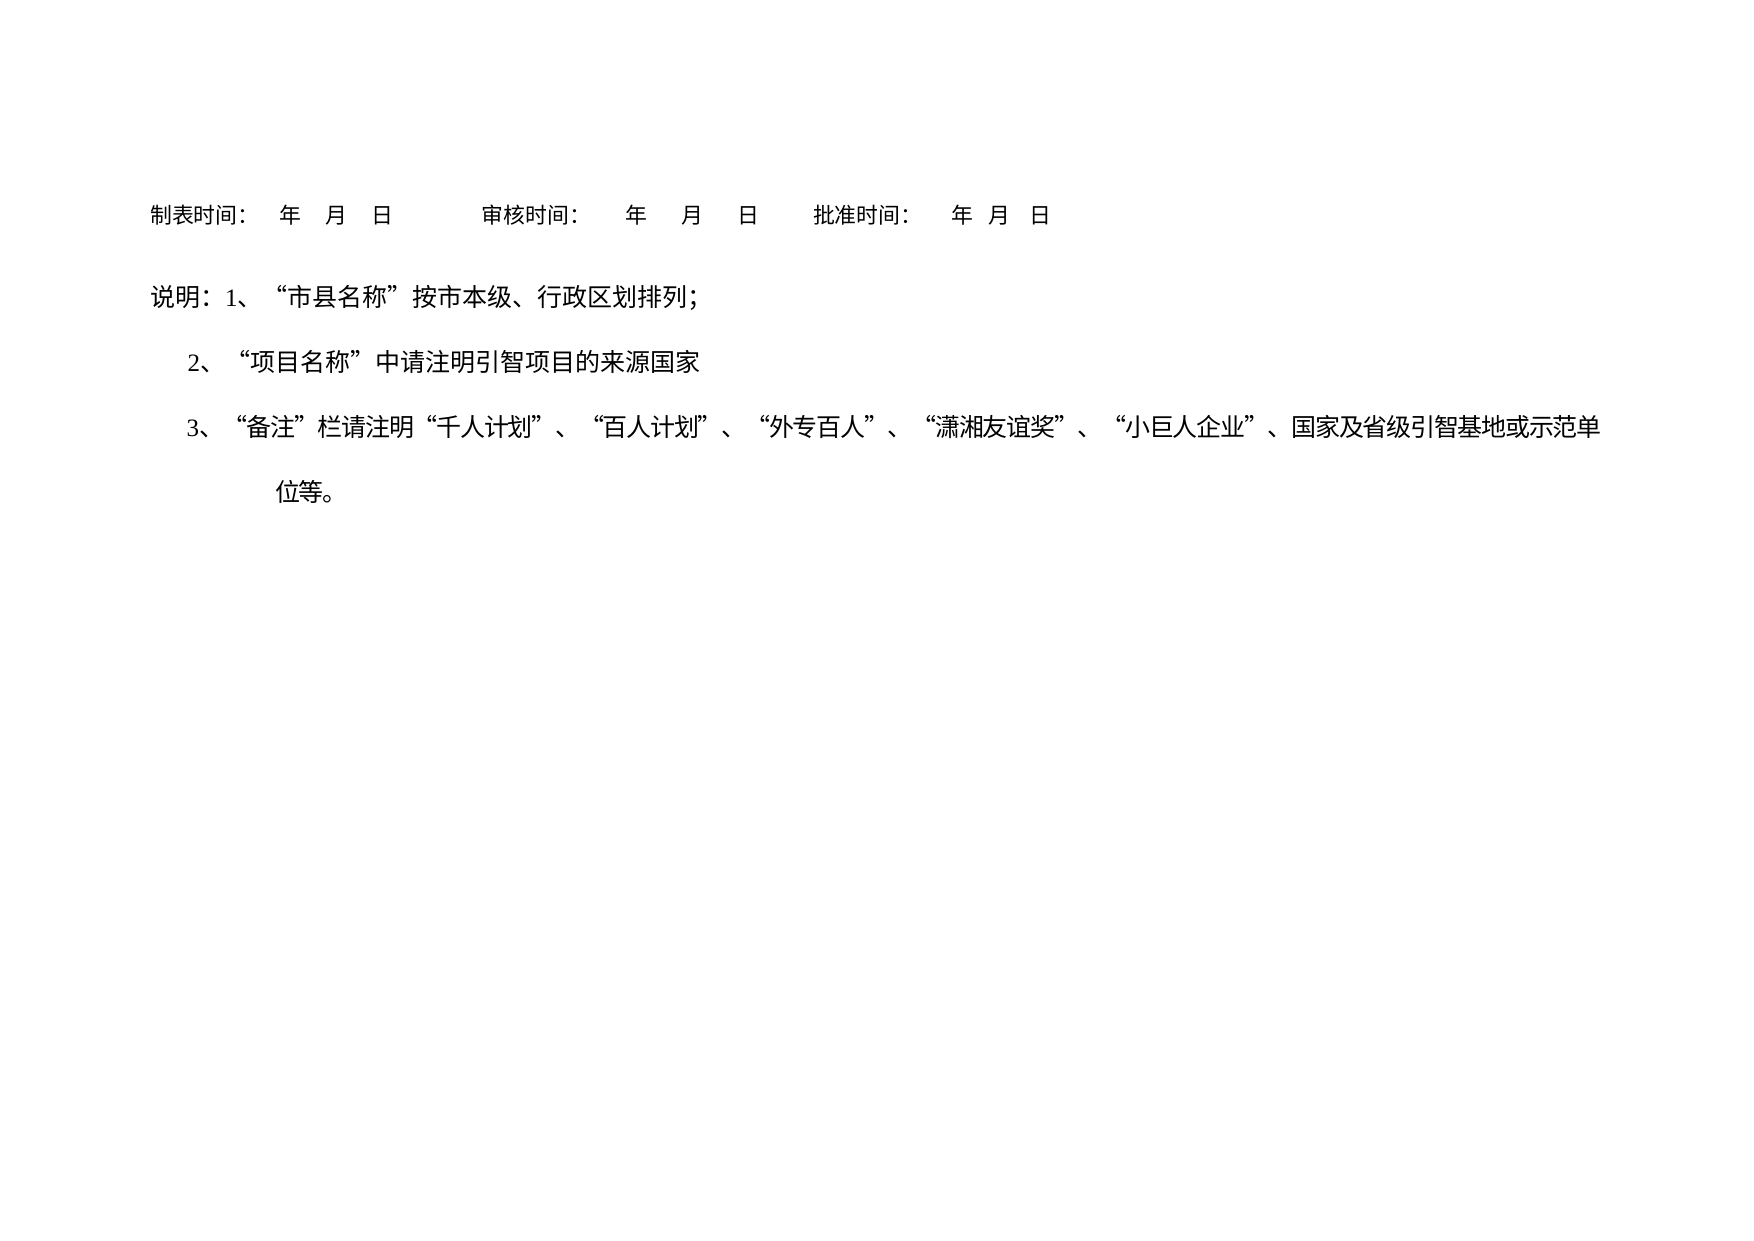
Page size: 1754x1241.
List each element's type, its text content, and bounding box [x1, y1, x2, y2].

text 3、“备注”栏请注明“千人计划”、“百人计划”、“外专百人”、“潇湘友谊奖”、“小巨人企业”、国家及省级引智基地或示范单位等。 [150, 393, 1604, 523]
text 制表时间： 年 月 日 审核时间： 年 月 日 批准时间： 年 月 日 [150, 198, 1604, 230]
text 说明：1、“市县名称”按市本级、行政区划排列； [150, 263, 1604, 328]
text 2、“项目名称”中请注明引智项目的来源国家 [150, 328, 1604, 393]
